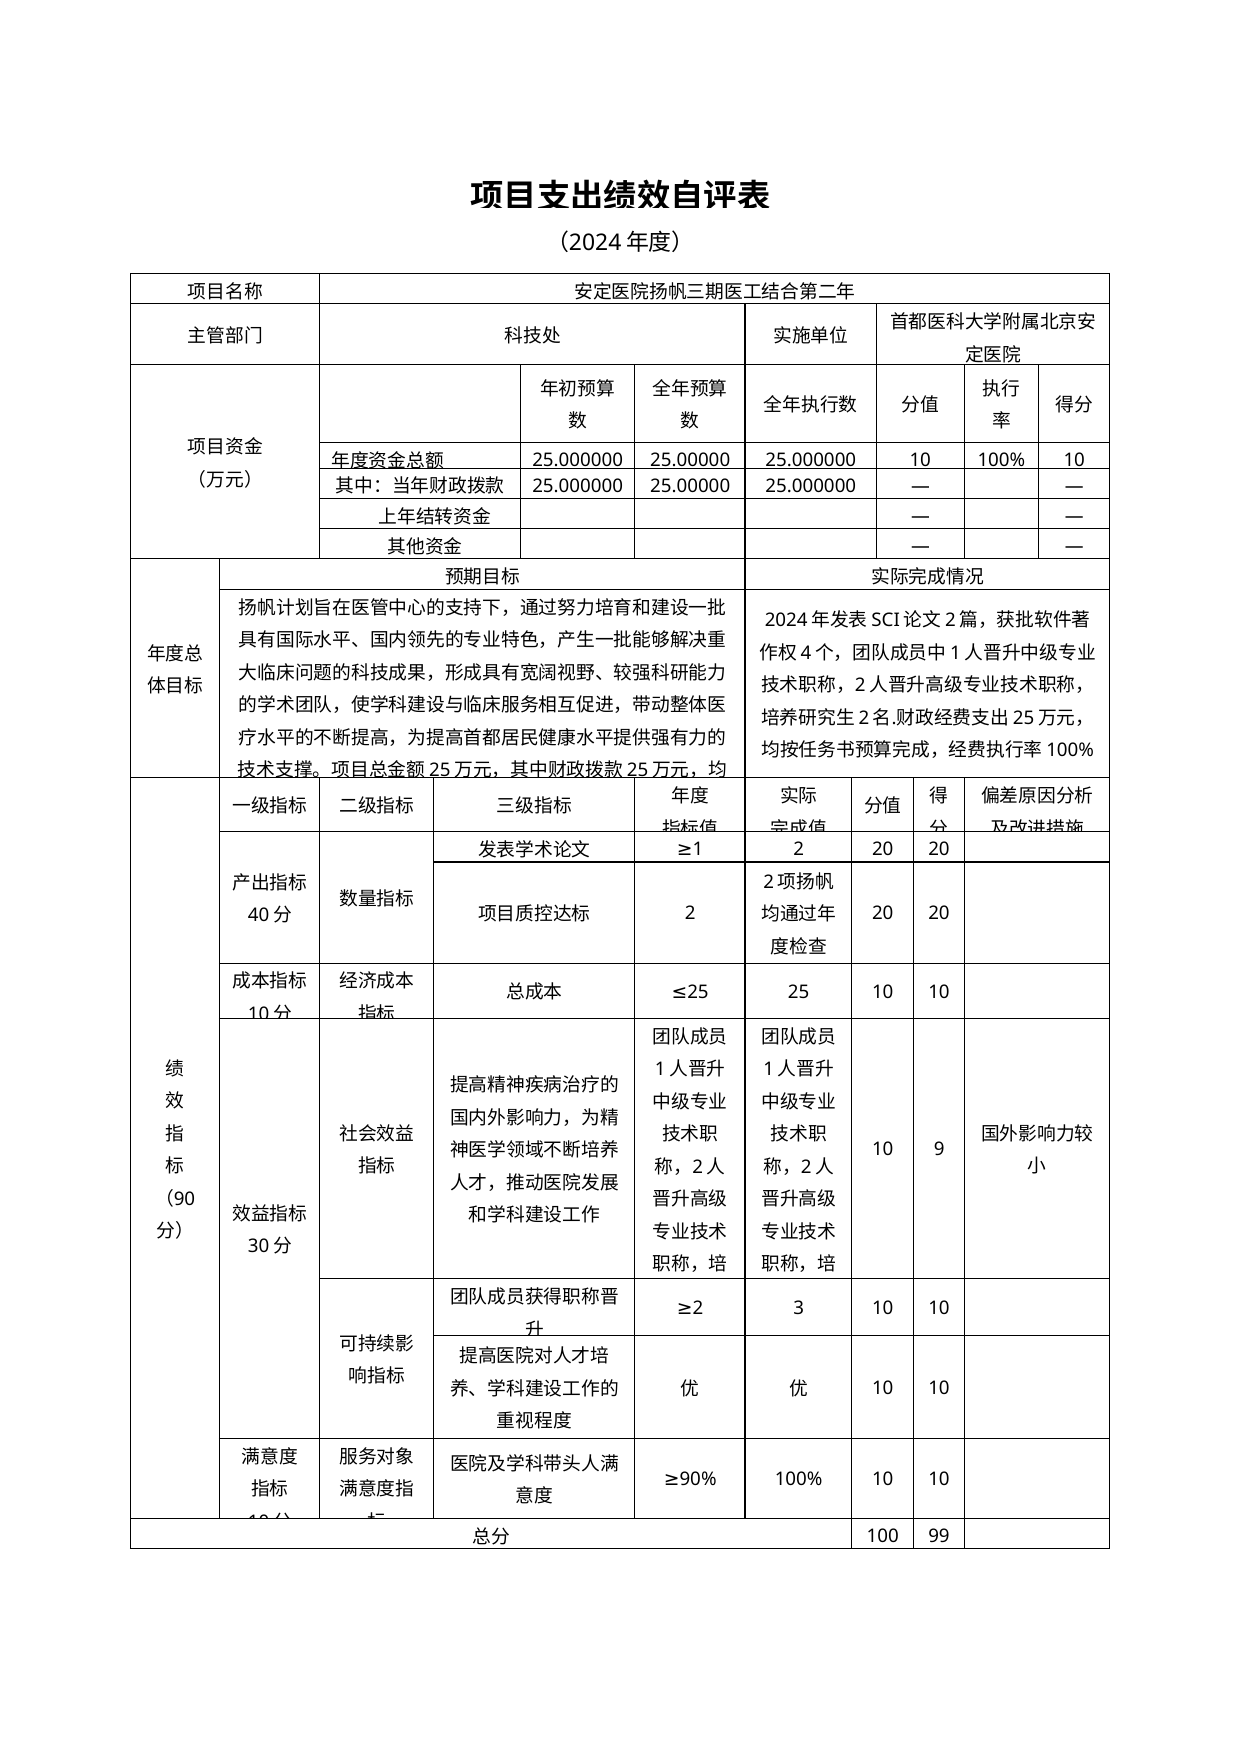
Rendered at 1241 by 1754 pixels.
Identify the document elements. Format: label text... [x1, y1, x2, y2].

table_cell 经济成本指标 [320, 964, 433, 1018]
table_cell 25.000000 [521, 469, 634, 498]
table_cell 2 [635, 863, 744, 962]
table_cell 提高医院对人才培养、学科建设工作的重视程度 [434, 1336, 634, 1438]
table_cell 偏差原因分析及改进措施 [965, 778, 1109, 831]
table_cell 10 [914, 964, 964, 1018]
table_cell 科技处 [320, 304, 744, 364]
table_cell 提高精神疾病治疗的国内外影响力，为精神医学领域不断培养人才，推动医院发展和学科建设工作 [434, 1019, 634, 1278]
table_cell [965, 863, 1109, 962]
table_cell 一级指标 [220, 778, 319, 831]
table_cell 数量指标 [320, 832, 433, 962]
table_cell 社会效益 指标 [320, 1019, 433, 1278]
table_cell [521, 529, 634, 558]
table_cell 全年执行数 [746, 365, 876, 442]
table_cell [521, 499, 634, 528]
table_cell [965, 1336, 1109, 1438]
table_cell [965, 529, 1038, 558]
table_cell 绩 效 指 标 （90分） [131, 778, 219, 1518]
table_cell 实施单位 [746, 304, 876, 364]
table_cell 项目资金 （万元） [131, 365, 319, 558]
table_cell [965, 1279, 1109, 1335]
table_cell 年度 指标值 [635, 778, 744, 831]
table_cell 10 [877, 443, 964, 467]
table_cell 25.000000 [746, 469, 876, 498]
table_cell 年度资金总额 [320, 443, 520, 467]
table_cell 全年预算数 [635, 365, 744, 442]
table_cell 项目质控达标 [434, 863, 634, 962]
table_cell 团队成员1人晋升中级专业技术职称，2人晋升高级专业技术职称，培养研究生2名 [746, 1019, 851, 1278]
table_cell 分值 [877, 365, 964, 442]
table_cell 服务对象满意度指标 [320, 1439, 433, 1518]
table_cell 产出指标 40分 [220, 832, 319, 962]
table_cell — [877, 529, 964, 558]
table_cell 25.000000 [746, 443, 876, 467]
table_cell 效益指标 30分 [220, 1019, 319, 1438]
table_cell 10 [852, 1439, 913, 1518]
table_cell — [877, 469, 964, 498]
table_cell 100% [965, 443, 1038, 467]
table_cell 扬帆计划旨在医管中心的支持下，通过努力培育和建设一批具有国际水平、国内领先的专业特色，产生一批能够解决重大临床问题的科技成果，形成具有宽阔视野、较强科研能力的学术团队，使学科建设与临床服务相互促进，带动整体医疗水平的不断提高，为提高首都居民健康水平提供强有力的技术支撑。项目总金额25万元，其中财政拨款25万元，均按任务书预算完成，经费执行率达到100%。 [220, 590, 744, 777]
table_cell 总分 [131, 1519, 851, 1548]
table_cell [965, 964, 1109, 1018]
table_cell 可持续影响指标 [320, 1279, 433, 1438]
table_cell 项目名称 [131, 274, 319, 303]
table_cell 主管部门 [131, 304, 319, 364]
table_cell 医院及学科带头人满意度 [434, 1439, 634, 1518]
table_cell 2项扬帆均通过年度检查 [746, 863, 851, 962]
table_cell 得分 [914, 778, 964, 831]
table_cell [965, 469, 1038, 498]
table_cell 10 [914, 1439, 964, 1518]
table_cell 25 [746, 964, 851, 1018]
table_cell 其他资金 [320, 529, 520, 558]
table_cell 10 [852, 1279, 913, 1335]
table_cell 2 [746, 832, 851, 861]
table_cell [746, 499, 876, 528]
table_cell 10 [914, 1279, 964, 1335]
table_cell — [1039, 469, 1109, 498]
table_cell 安定医院扬帆三期医工结合第二年 [320, 274, 1109, 303]
table_cell 100 [852, 1519, 913, 1548]
table_cell — [877, 499, 964, 528]
table_cell 优 [746, 1336, 851, 1438]
table_cell ≥90% [635, 1439, 744, 1518]
table_cell 20 [852, 832, 913, 861]
table_cell 99 [914, 1519, 964, 1548]
table_cell 25.000000 [521, 443, 634, 467]
table_cell 其中：当年财政拨款 [320, 469, 520, 498]
table_cell — [1039, 499, 1109, 528]
table_cell — [1039, 529, 1109, 558]
table_cell 100% [746, 1439, 851, 1518]
table_cell 10 [852, 964, 913, 1018]
table_cell 10 [1039, 443, 1109, 467]
table_cell [746, 529, 876, 558]
table_cell 满意度 指标 10分 [220, 1439, 319, 1518]
table_cell 总成本 [434, 964, 634, 1018]
table_cell 25.000000 [635, 443, 744, 467]
table_cell [965, 1439, 1109, 1518]
table_cell 团队成员获得职称晋升 [434, 1279, 634, 1335]
table_cell 3 [746, 1279, 851, 1335]
table_cell 二级指标 [320, 778, 433, 831]
table_cell （2024年度） [130, 208, 1110, 273]
table_cell 三级指标 [434, 778, 634, 831]
table_cell ≥1 [635, 832, 744, 861]
table_cell 25.000000 [635, 469, 744, 498]
table_cell 10 [914, 1336, 964, 1438]
table_cell [635, 499, 744, 528]
table_cell [965, 499, 1038, 528]
table_cell 20 [852, 863, 913, 962]
table_cell 10 [852, 1019, 913, 1278]
table_cell [320, 365, 520, 442]
table_cell ≤25 [635, 964, 744, 1018]
table_cell 成本指标 10分 [220, 964, 319, 1018]
table_cell 国外影响力较小 [965, 1019, 1109, 1278]
table_cell 实际 完成值 [746, 778, 851, 831]
table_cell [965, 832, 1109, 861]
table_cell 发表学术论文 [434, 832, 634, 861]
table_cell 实际完成情况 [746, 559, 1109, 589]
table_cell 年初预算数 [521, 365, 634, 442]
table_cell 执行率 [965, 365, 1038, 442]
table_cell 9 [914, 1019, 964, 1278]
table_cell 20 [914, 832, 964, 861]
table_cell [965, 1519, 1109, 1548]
table_cell [635, 529, 744, 558]
table_cell 优 [635, 1336, 744, 1438]
table_header 项目支出绩效自评表 [130, 162, 1110, 208]
table_cell 团队成员1人晋升中级专业技术职称，2人晋升高级专业技术职称，培养研究生2名 [635, 1019, 744, 1278]
table_cell 10 [852, 1336, 913, 1438]
table_cell 得分 [1039, 365, 1109, 442]
table_cell 2024年发表SCI论文2篇，获批软件著作权4个，团队成员中1人晋升中级专业技术职称，2人晋升高级专业技术职称，培养研究生2名.财政经费支出25万元，均按任务书预算完成，经费执行率100% [746, 590, 1109, 777]
table_cell ≥2 [635, 1279, 744, 1335]
table_cell 年度总体目标 [131, 559, 219, 777]
table_cell 预期目标 [220, 559, 744, 589]
table_cell 20 [914, 863, 964, 962]
table_cell 分值 [852, 778, 913, 831]
table_cell 上年结转资金 [320, 499, 520, 528]
table_cell 首都医科大学附属北京安定医院 [877, 304, 1109, 364]
